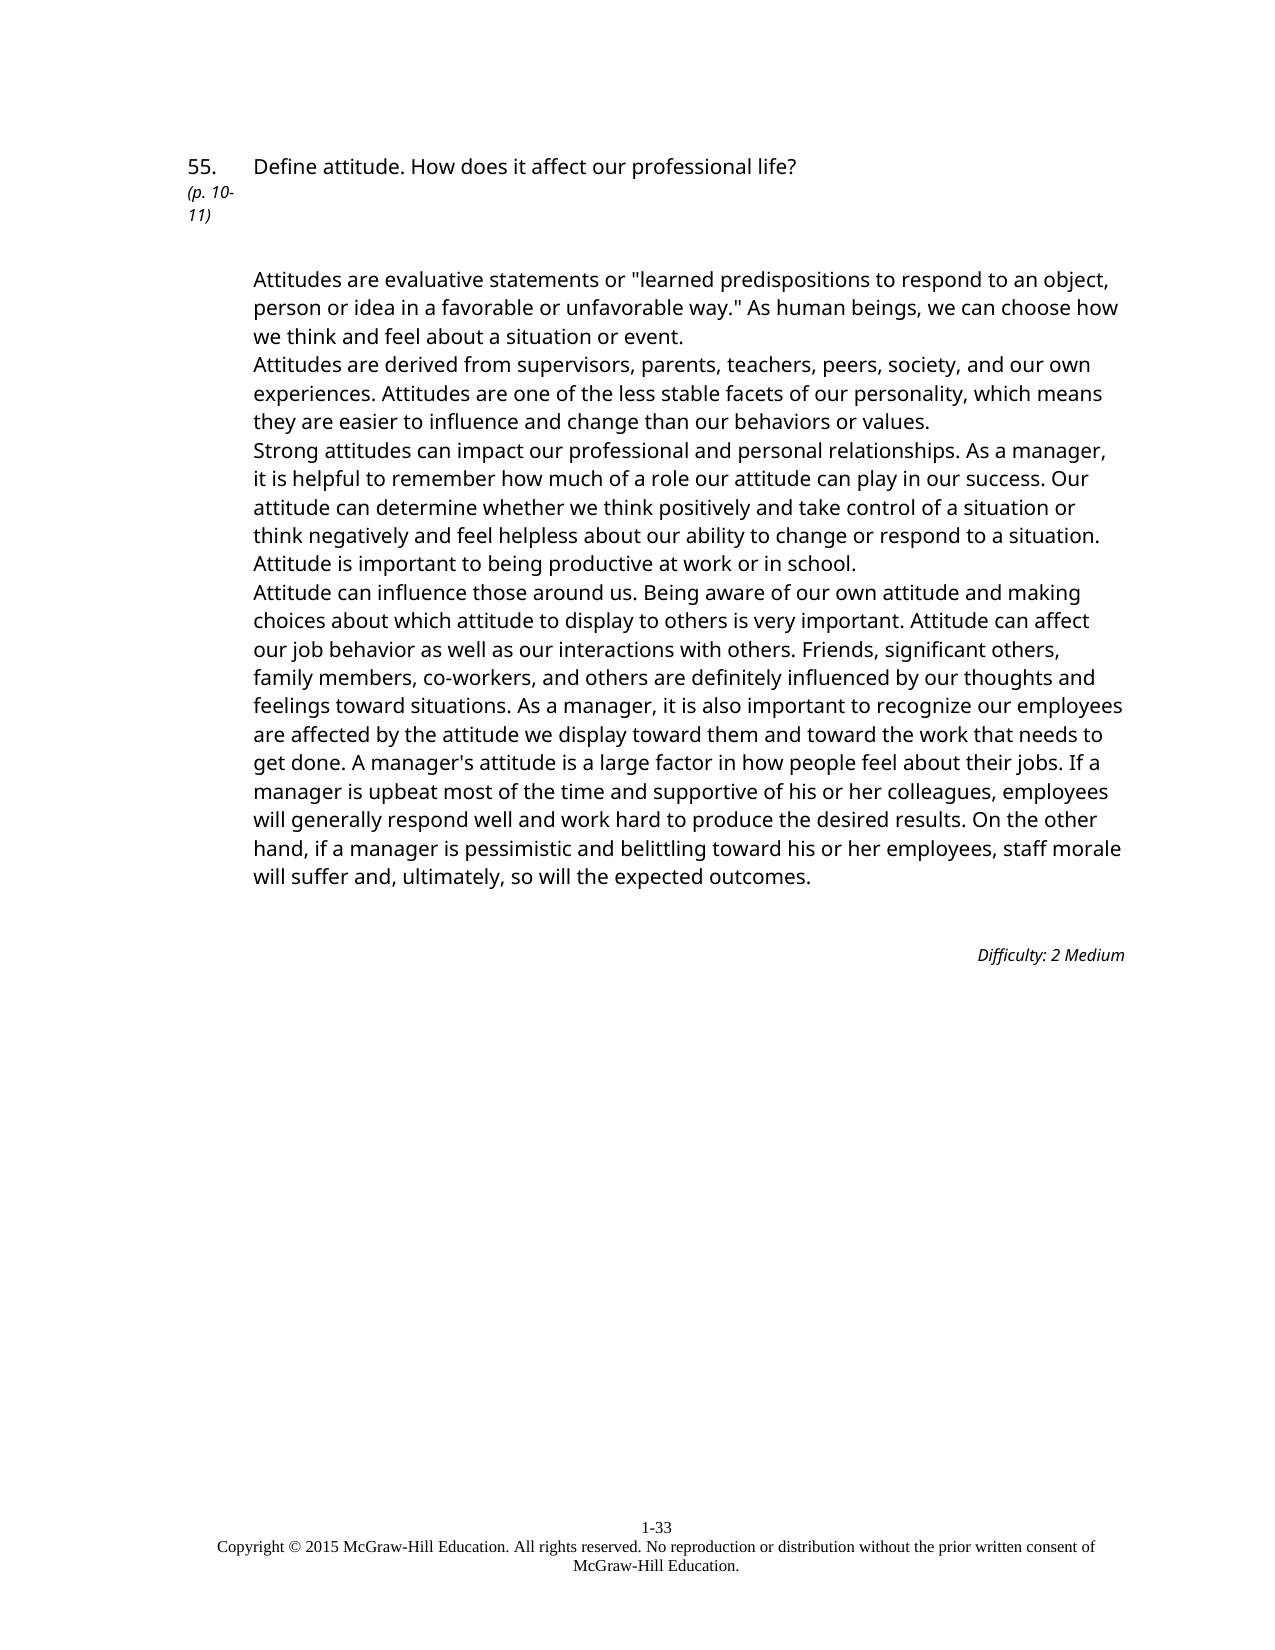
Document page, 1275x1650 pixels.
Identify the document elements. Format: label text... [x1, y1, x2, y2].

table_header 55. (p. 10-11) [188, 153, 253, 918]
table_header Define attitude. How does it affect our professional life? Attitudes are evaluative statements or "learned predispositions to respond to an object, person or idea in a favorable or unfavorable way." As human beings, we can choose how we think and feel about a situation or event. Attitudes are derived from supervisors, parents, teachers, peers, society, and our own experiences. Attitudes are one of the less stable facets of our personality, which means they are easier to influence and change than our behaviors or values. Strong attitudes can impact our professional and personal relationships. As a manager, it is helpful to remember how much of a role our attitude can play in our success. Our attitude can determine whether we think positively and take control of a situation or think negatively and feel helpless about our ability to change or respond to a situation. Attitude is important to being productive at work or in school. Attitude can influence those around us. Being aware of our own attitude and making choices about which attitude to display to others is very important. Attitude can affect our job behavior as well as our interactions with others. Friends, significant others, family members, co-workers, and others are definitely influenced by our thoughts and feelings toward situations. As a manager, it is also important to recognize our employees are affected by the attitude we display toward them and toward the work that needs to get done. A manager's attitude is a large factor in how people feel about their jobs. If a manager is upbeat most of the time and supportive of his or her colleagues, employees will generally respond well and work hard to produce the desired results. On the other hand, if a manager is pessimistic and belittling toward his or her employees, staff morale will suffer and, ultimately, so will the expected outcomes. [253, 153, 1125, 918]
table_header Difficulty: 2 Medium [188, 944, 1125, 995]
